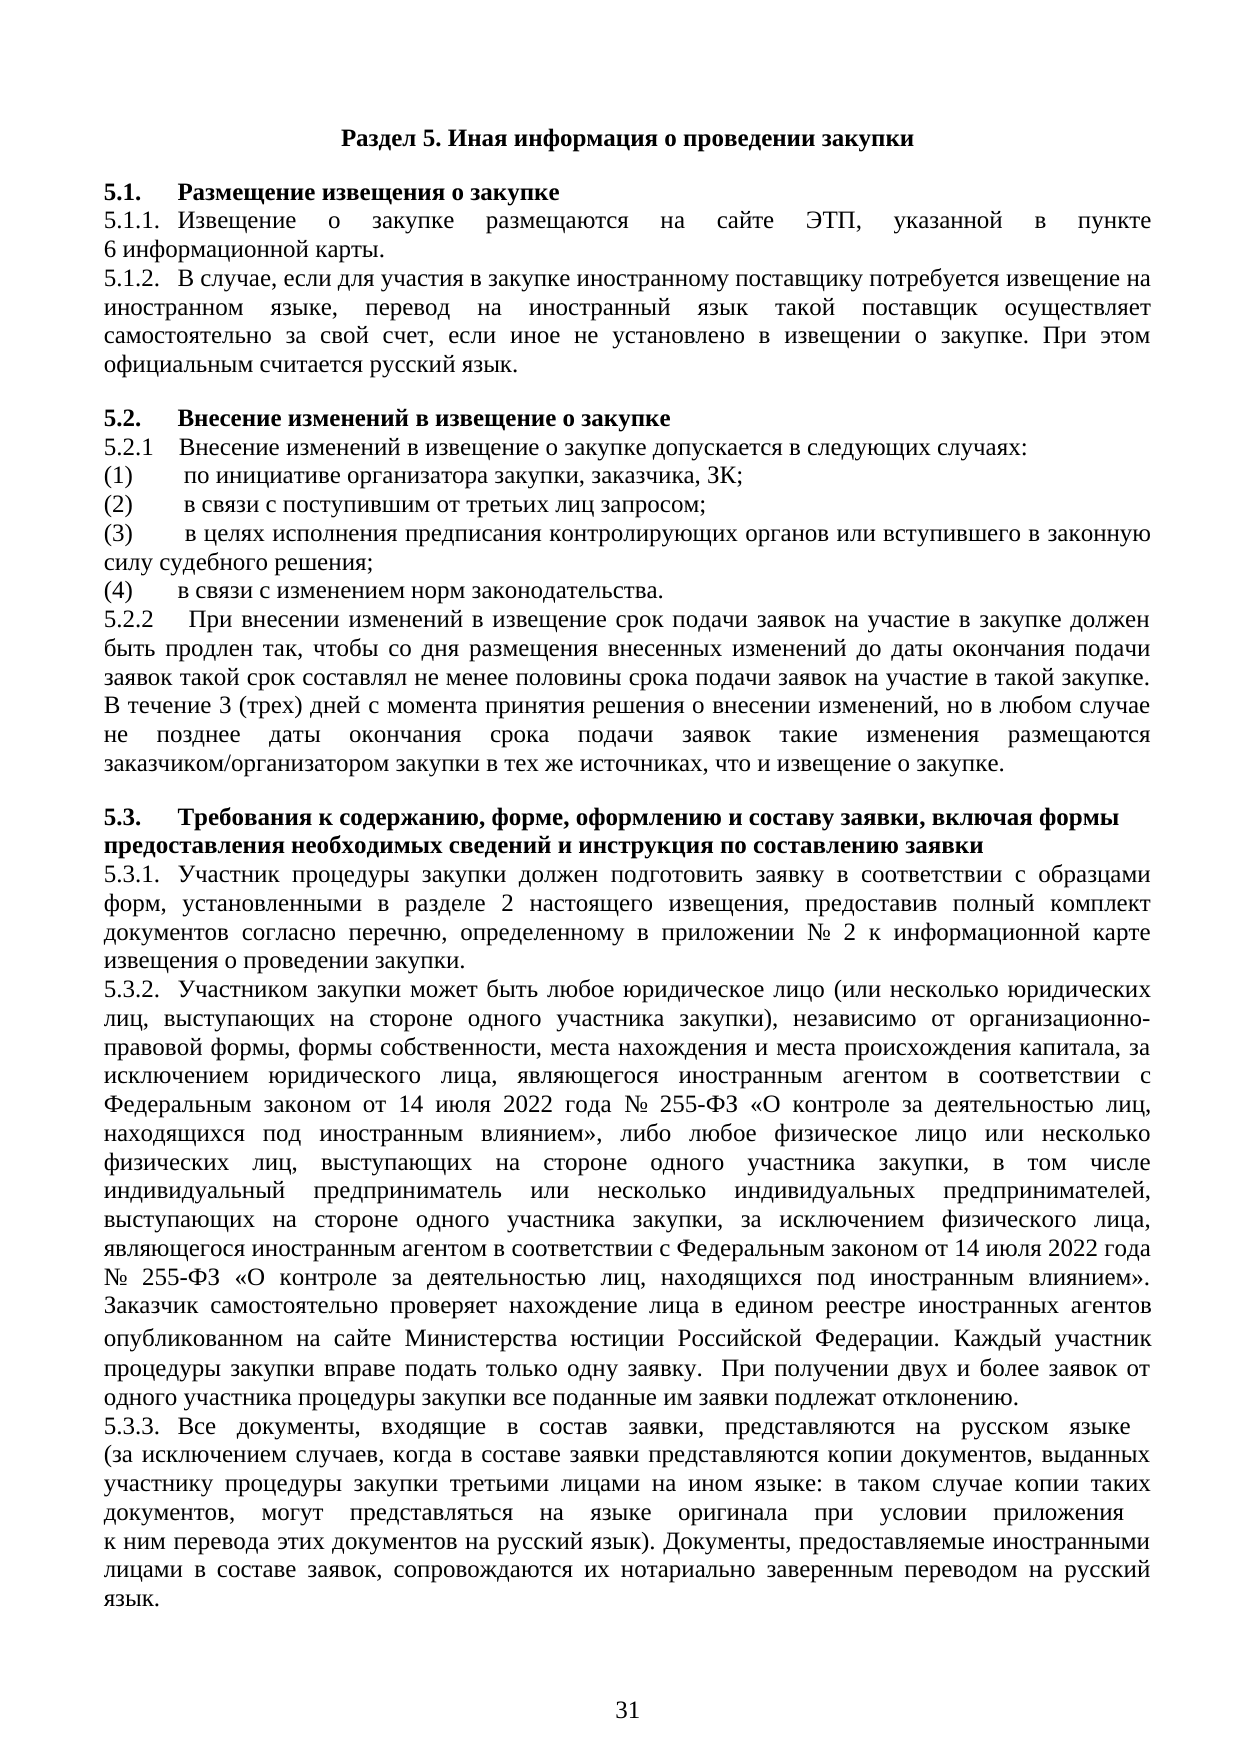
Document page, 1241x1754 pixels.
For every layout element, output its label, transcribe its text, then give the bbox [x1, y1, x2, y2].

list Все документы, входящие в состав заявки, представляются на русском языке (за исключением случаев, когда в составе заявки представляются копии документов, выданных участнику процедуры закупки третьими лицами на ином языке: в таком случае копии таких документов, могут представляться на языке оригинала при условии приложения к ним перевода этих документов на русский язык). Документы, предоставляемые иностранными лицами в составе заявок, сопровождаются их нотариально заверенным переводом на русский язык. [103, 1411, 1152, 1612]
list Участник процедуры закупки должен подготовить заявку в соответствии с образцами форм, установленными в разделе 2 настоящего извещения, предоставив полный комплект документов согласно перечню, определенному в приложении № 2 к информационной карте извещения о проведении закупки. [103, 859, 1152, 974]
text (3) в целях исполнения предписания контролирующих органов или вступившего в законную силу судебного решения; [103, 518, 1152, 575]
list Внесение изменений в извещение о закупке [103, 403, 1152, 432]
list Размещение извещения о закупке [103, 177, 1152, 205]
list Извещение о закупке размещаются на сайте ЭТП, указанной в пункте 6 информационной карты. [103, 205, 1152, 263]
list В случае, если для участия в закупке иностранному поставщику потребуется извещение на иностранном языке, перевод на иностранный язык такой поставщик осуществляет самостоятельно за свой счет, если иное не установлено в извещении о закупке. При этом официальным считается русский язык. [103, 263, 1152, 378]
text (4) в связи с изменением норм законодательства. [103, 575, 1152, 604]
text (1) по инициативе организатора закупки, заказчика, ЗК; [103, 460, 1152, 489]
text 5.2.1 Внесение изменений в извещение о закупке допускается в следующих случаях: [103, 432, 1152, 460]
text (2) в связи с поступившим от третьих лиц запросом; [103, 489, 1152, 518]
text 5.2.2 При внесении изменений в извещение срок подачи заявок на участие в закупке должен быть продлен так, чтобы со дня размещения внесенных изменений до даты окончания подачи заявок такой срок составлял не менее половины срока подачи заявок на участие в такой закупке. В течение 3 (трех) дней с момента принятия решения о внесении изменений, но в любом случае не позднее даты окончания срока подачи заявок такие изменения размещаются заказчиком/организатором закупки в тех же источниках, что и извещение о закупке. [103, 604, 1152, 777]
list Участником закупки может быть любое юридическое лицо (или несколько юридических лиц, выступающих на стороне одного участника закупки), независимо от организационно-правовой формы, формы собственности, места нахождения и места происхождения капитала, за исключением юридического лица, являющегося иностранным агентом в соответствии с Федеральным законом от 14 июля 2022 года № 255-ФЗ «О контроле за деятельностью лиц, находящихся под иностранным влиянием», либо любое физическое лицо или несколько физических лиц, выступающих на стороне одного участника закупки, в том числе индивидуальный предприниматель или несколько индивидуальных предпринимателей, выступающих на стороне одного участника закупки, за исключением физического лица, являющегося иностранным агентом в соответствии с Федеральным законом от 14 июля 2022 года № 255-ФЗ «О контроле за деятельностью лиц, находящихся под иностранным влиянием». Заказчик самостоятельно проверяет нахождение лица в едином реестре иностранных агентов опубликованном на сайте Министерства юстиции Российской Федерации. Каждый участник процедуры закупки вправе подать только одну заявку. При получении двух и более заявок от одного участника процедуры закупки все поданные им заявки подлежат отклонению. [103, 974, 1152, 1411]
list Требования к содержанию, форме, оформлению и составу заявки, включая формы предоставления необходимых сведений и инструкция по составлению заявки [103, 802, 1152, 859]
text Раздел 5. Иная информация о проведении закупки [103, 123, 1152, 152]
